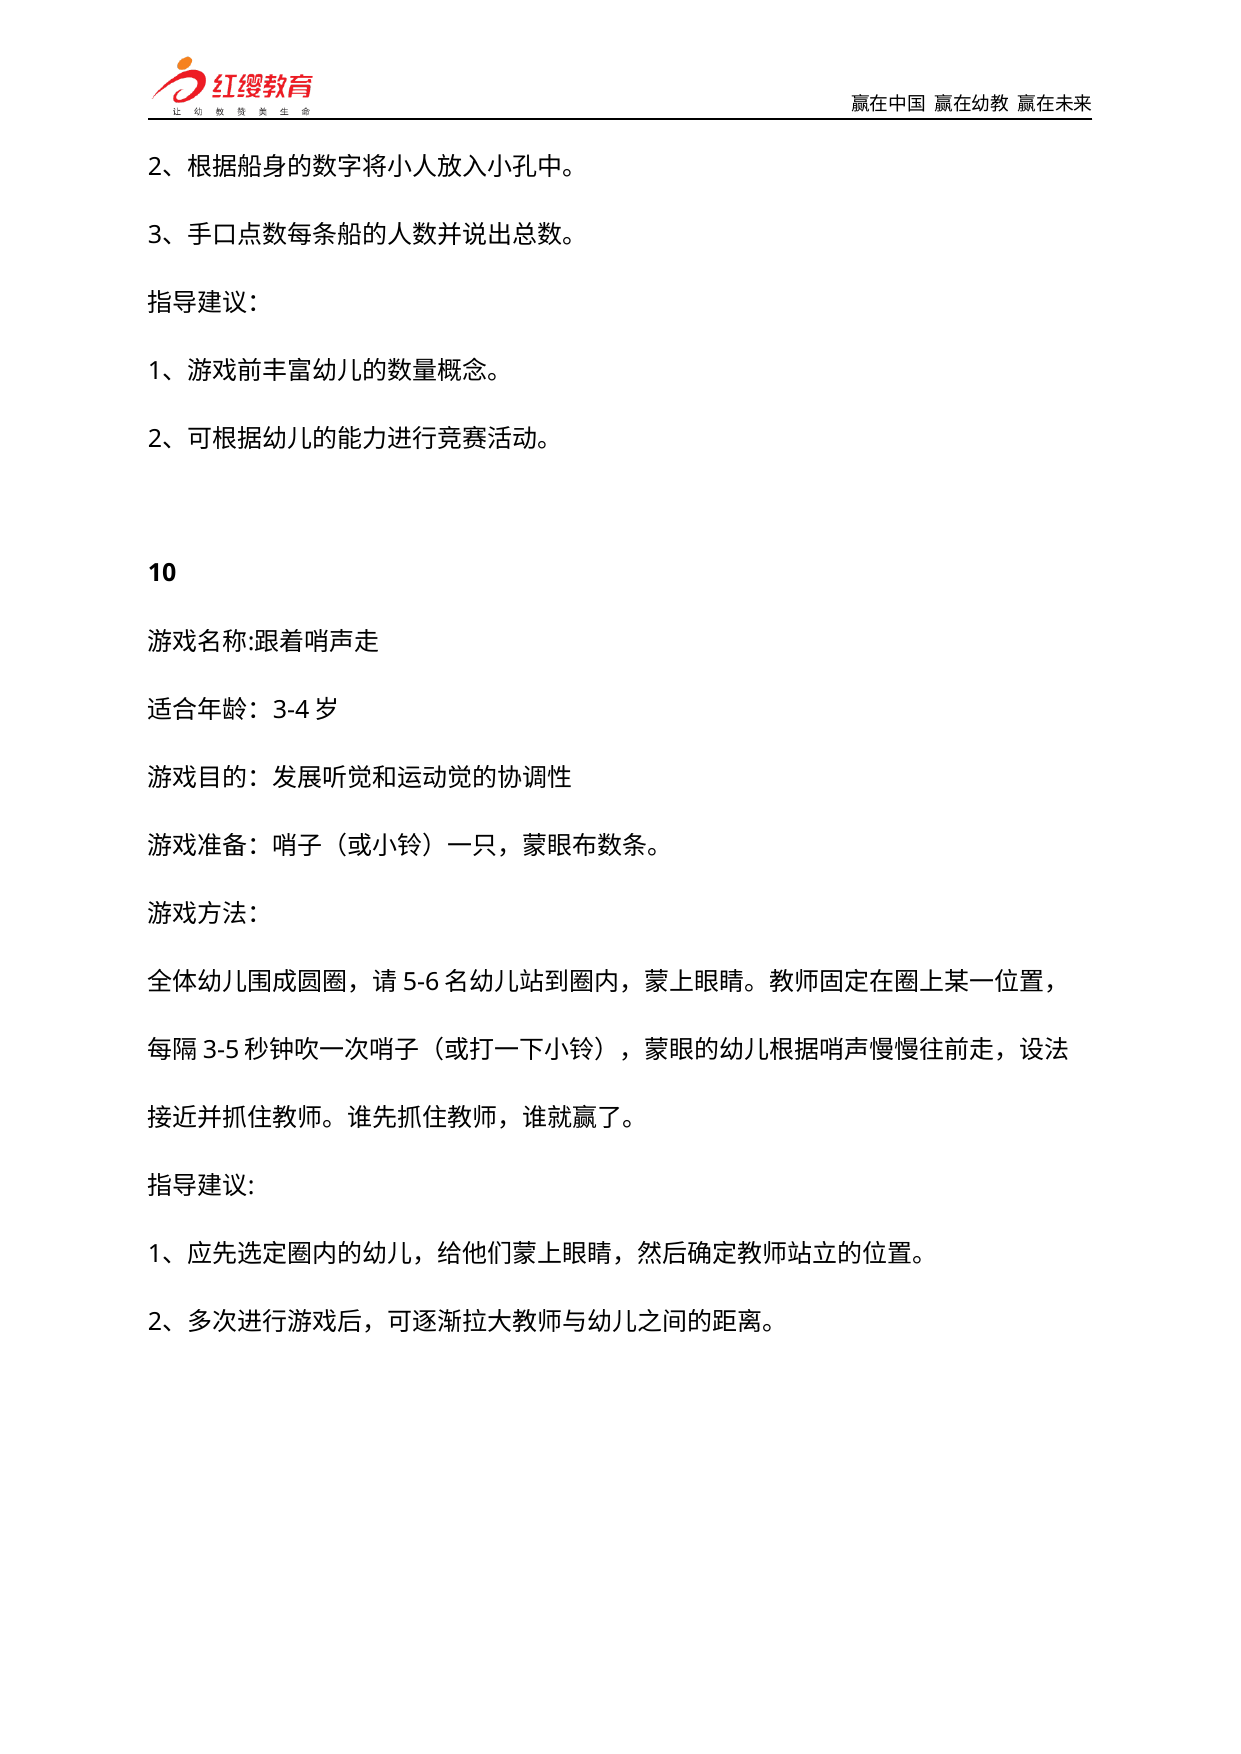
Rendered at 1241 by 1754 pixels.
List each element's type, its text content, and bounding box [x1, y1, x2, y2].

text 全体幼儿围成圆圈，请5-6名幼儿站到圈内，蒙上眼睛。教师固定在圈上某一位置，每隔3-5秒钟吹一次哨子（或打一下小铃），蒙眼的幼儿根据哨声慢慢往前走，设法接近并抓住教师。谁先抓住教师，谁就赢了。 [148, 946, 1092, 1149]
text 游戏名称:跟着哨声走 [148, 606, 1092, 674]
text 3、手口点数每条船的人数并说出总数。 [148, 198, 1092, 266]
text 指导建议： [148, 266, 1092, 334]
text 适合年龄：3-4岁 [148, 674, 1092, 742]
text 指导建议: [148, 1149, 1092, 1217]
text 1、游戏前丰富幼儿的数量概念。 [148, 334, 1092, 402]
text 2、根据船身的数字将小人放入小孔中。 [148, 131, 1092, 198]
text 2、多次进行游戏后，可逐渐拉大教师与幼儿之间的距离。 [148, 1285, 1092, 1353]
picture [147, 52, 317, 118]
text 游戏准备：哨子（或小铃）一只，蒙眼布数条。 [148, 810, 1092, 878]
text 1、应先选定圈内的幼儿，给他们蒙上眼睛，然后确定教师站立的位置。 [148, 1217, 1092, 1285]
text 10 [148, 538, 1092, 606]
text 2、可根据幼儿的能力进行竞赛活动。 [148, 402, 1092, 470]
text 游戏目的：发展听觉和运动觉的协调性 [148, 742, 1092, 810]
text 游戏方法： [148, 878, 1092, 946]
